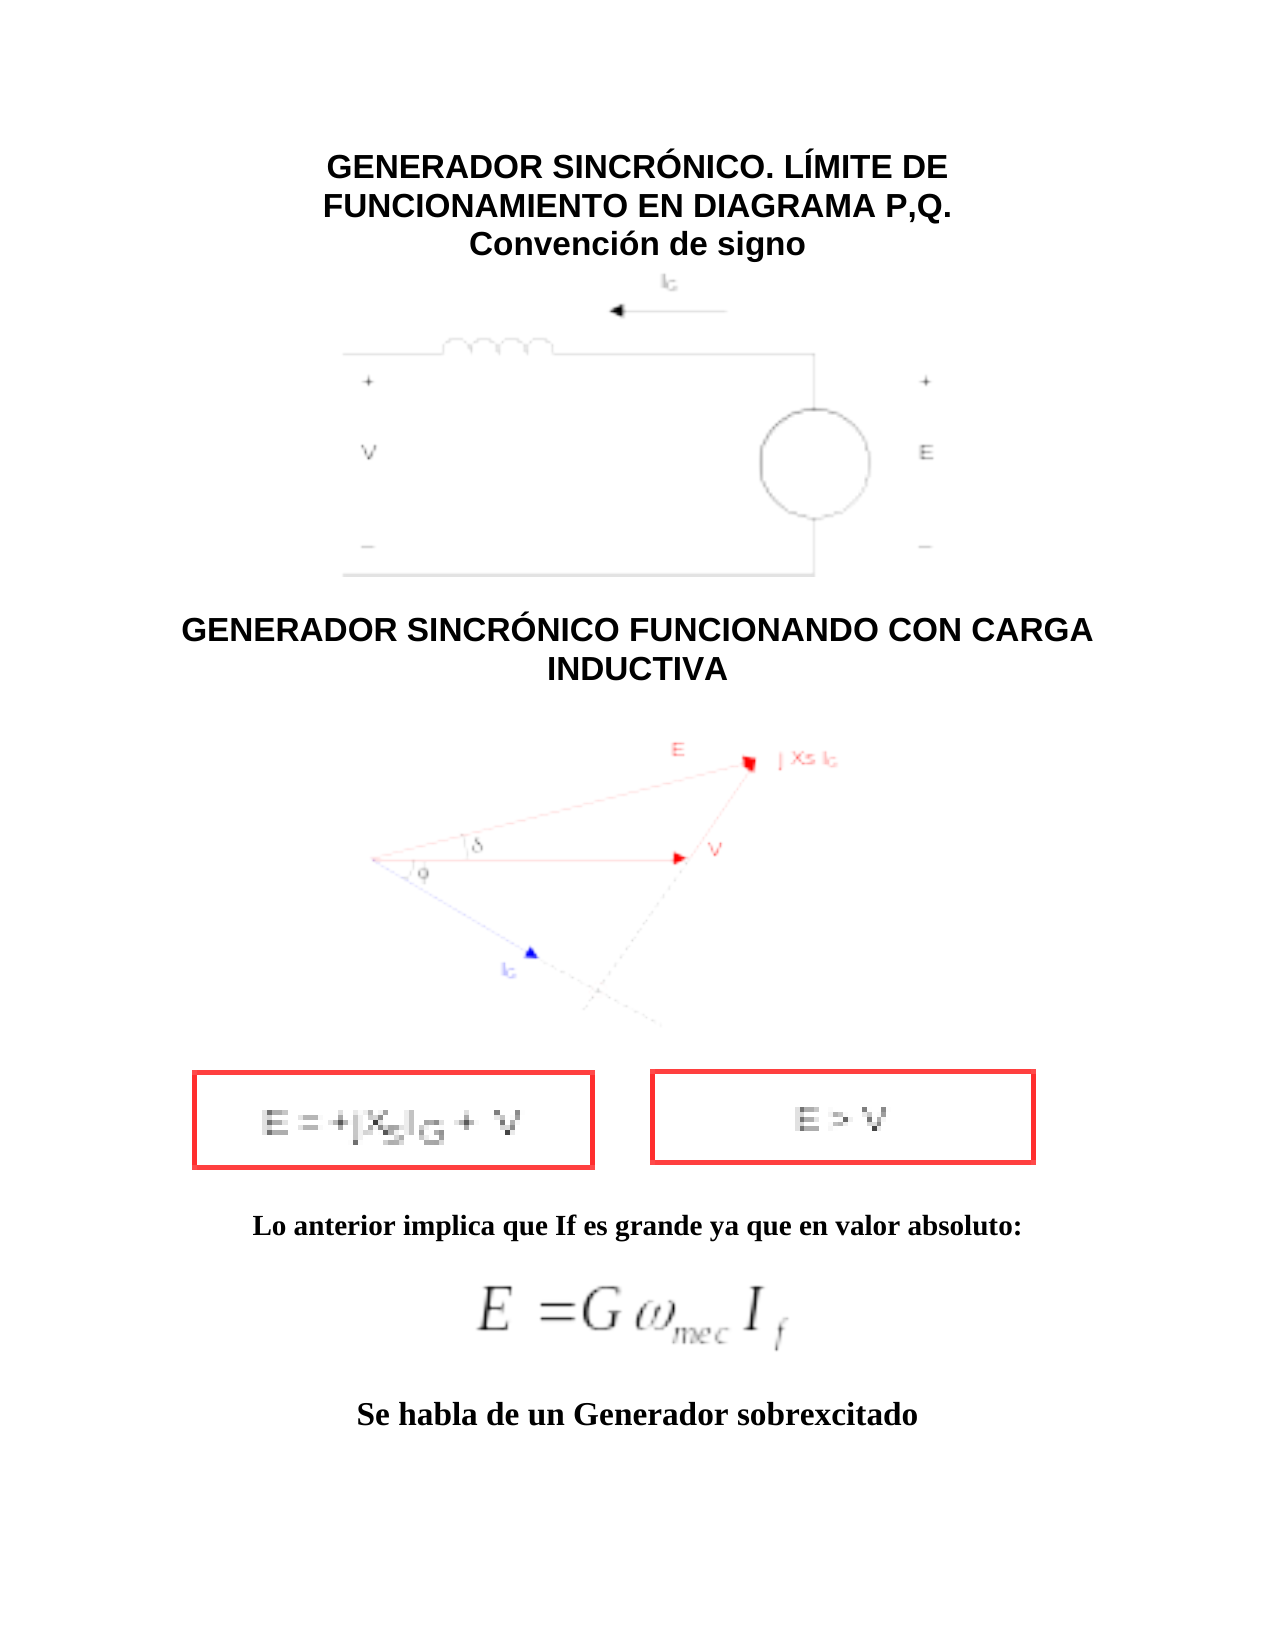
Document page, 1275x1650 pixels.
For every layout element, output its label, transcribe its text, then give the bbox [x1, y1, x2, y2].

text Se habla de un Generador sobrexcitado [177, 1395, 1098, 1433]
text GENERADOR SINCRÓNICO. LÍMITE DE FUNCIONAMIENTO EN DIAGRAMA P,Q. [177, 148, 1098, 224]
table_header [166, 1036, 616, 1175]
text GENERADOR SINCRÓNICO FUNCIONANDO CON CARGA INDUCTIVA [177, 610, 1098, 687]
text Lo anterior implica que If es grande ya que en valor absoluto: [177, 1208, 1098, 1242]
text Convención de signo [177, 224, 1098, 263]
table_header [616, 1036, 1066, 1175]
